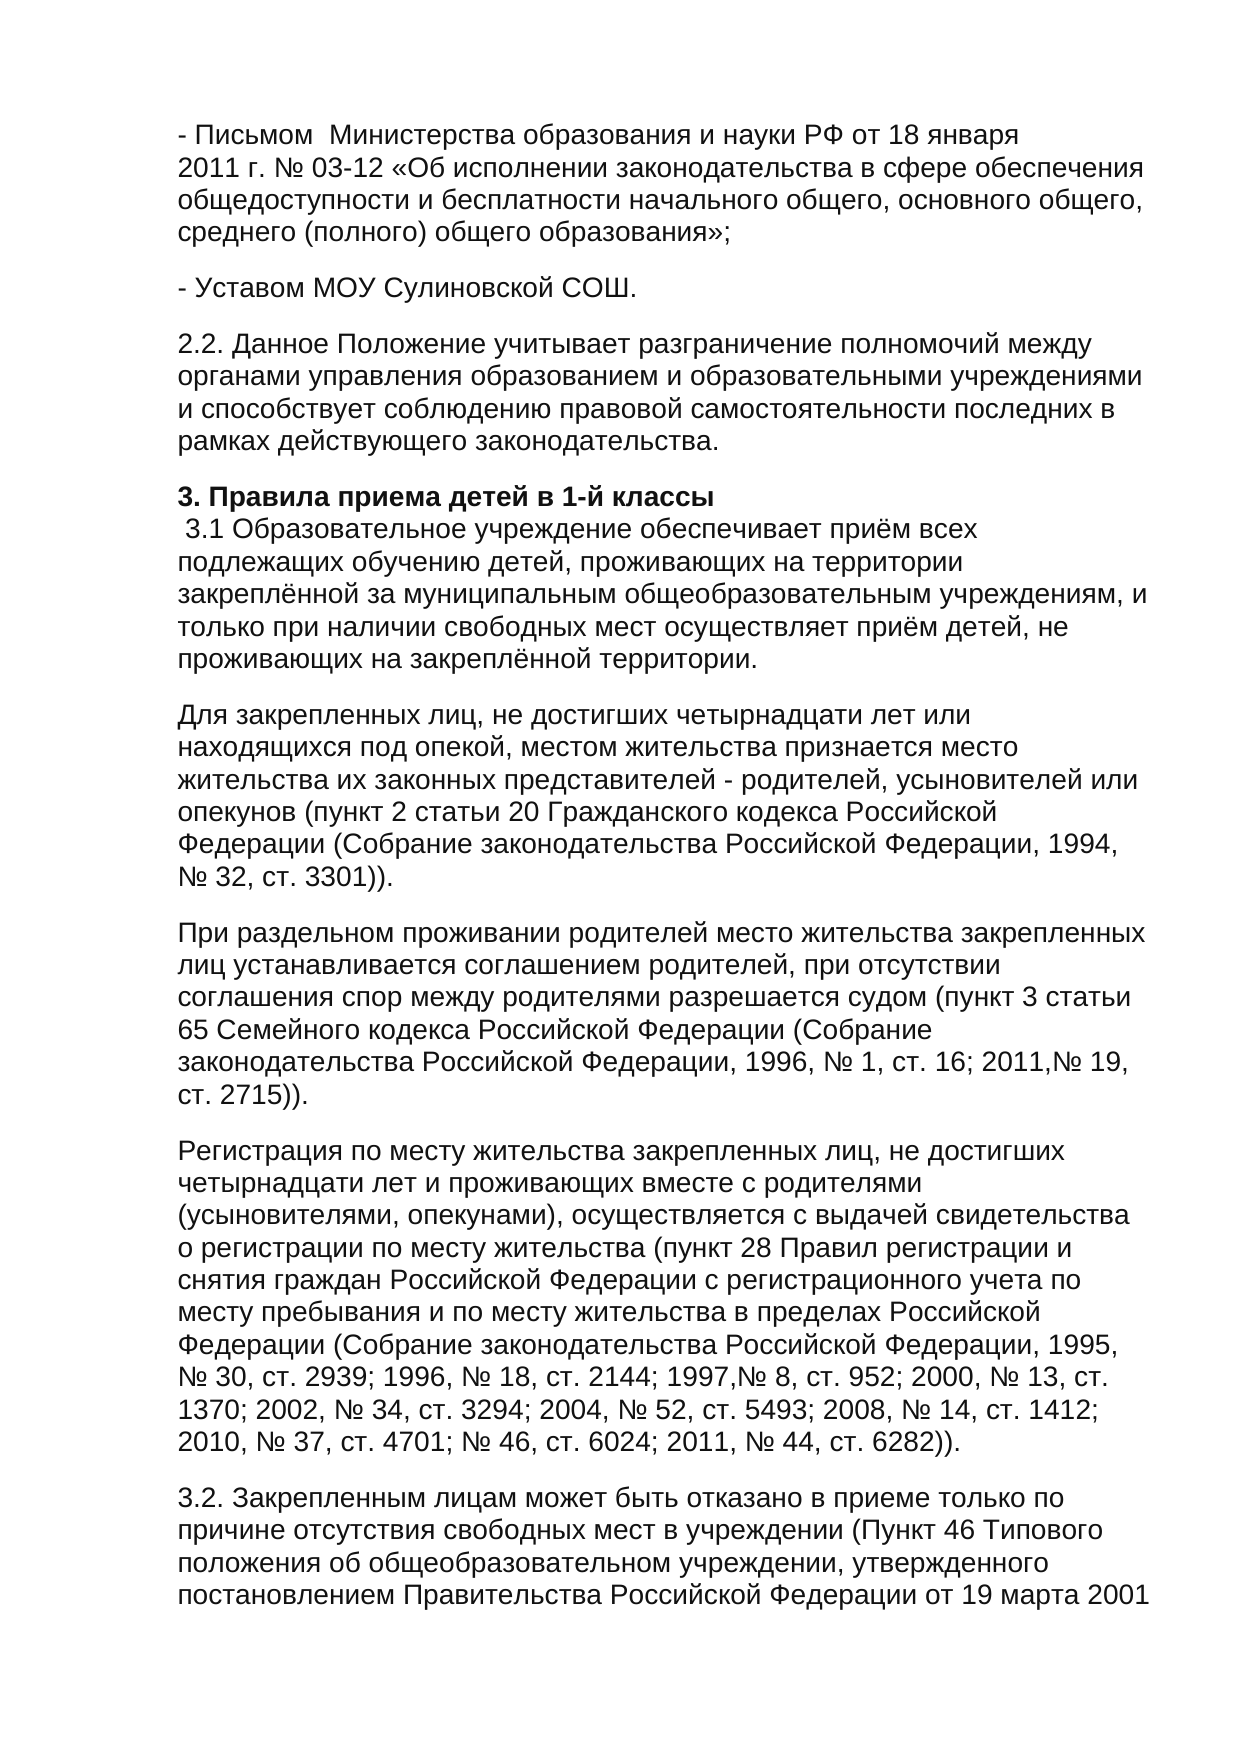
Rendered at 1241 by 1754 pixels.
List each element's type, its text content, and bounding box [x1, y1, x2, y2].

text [177, 1481, 1152, 1610]
text 3. Правила приема детей в 1-й классы [177, 480, 1152, 512]
text Для закрепленных лиц, не достигших четырнадцати лет или находящихся под опекой, местом жительства признается место жительства их законных представителей - родителей, усыновителей или опекунов (пункт 2 статьи 20 Гражданского кодекса Российской Федерации (Собрание законодательства Российской Федерации, 1994, № 32, ст. 3301)). [177, 698, 1152, 892]
text При раздельном проживании родителей место жительства закрепленных лиц устанавливается соглашением родителей, при отсутствии соглашения спор между родителями разрешается судом (пункт 3 статьи 65 Семейного кодекса Российской Федерации (Собрание законодательства Российской Федерации, 1996, № 1, ст. 16; 2011,№ 19, ст. 2715)). [177, 916, 1152, 1110]
text 2.2. Данное Положение учитывает разграничение полномочий между органами управления образованием и образовательными учреждениями и способствует соблюдению правовой самостоятельности последних в рамках действующего законодательства. [177, 327, 1152, 457]
text - Письмом Министерства образования и науки РФ от 18 января 2011 г. № 03-12 «Об исполнении законодательства в сфере обеспечения общедоступности и бесплатности начального общего, основного общего, среднего (полного) общего образования»; [177, 118, 1152, 248]
text 3.1 Образовательное учреждение обеспечивает приём всех подлежащих обучению детей, проживающих на территории закреплённой за муниципальным общеобразовательным учреждениям, и только при наличии свободных мест осуществляет приём детей, не проживающих на закреплённой территории. [177, 512, 1152, 674]
text - Уставом МОУ Сулиновской СОШ. [177, 271, 1152, 303]
text Регистрация по месту жительства закрепленных лиц, не достигших четырнадцати лет и проживающих вместе с родителями (усыновителями, опекунами), осуществляется с выдачей свидетельства о регистрации по месту жительства (пункт 28 Правил регистрации и снятия граждан Российской Федерации с регистрационного учета по месту пребывания и по месту жительства в пределах Российской Федерации (Собрание законодательства Российской Федерации, 1995, № 30, ст. 2939; 1996, № 18, ст. 2144; 1997,№ 8, ст. 952; 2000, № 13, ст. 1370; 2002, № 34, ст. 3294; 2004, № 52, ст. 5493; 2008, № 14, ст. 1412; 2010, № 37, ст. 4701; № 46, ст. 6024; 2011, № 44, ст. 6282)). [177, 1133, 1152, 1457]
